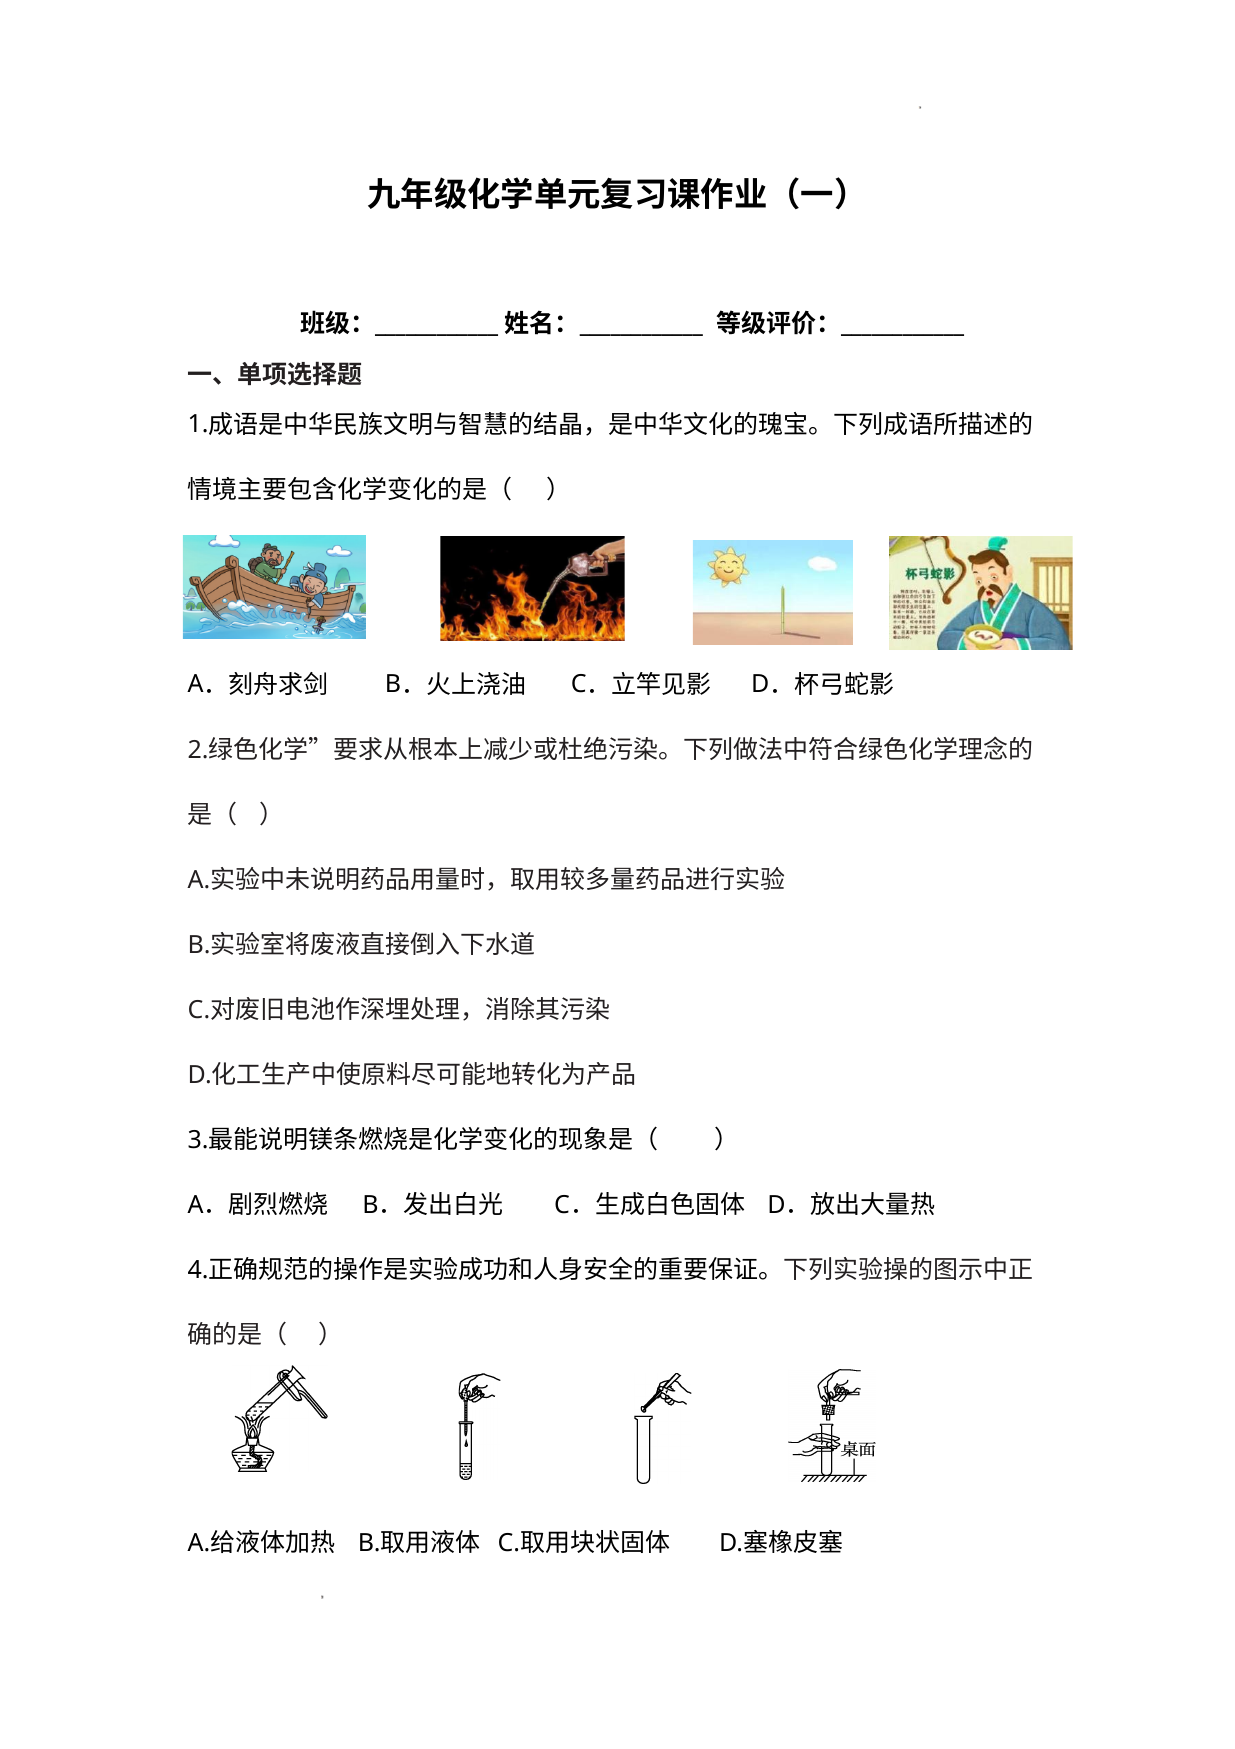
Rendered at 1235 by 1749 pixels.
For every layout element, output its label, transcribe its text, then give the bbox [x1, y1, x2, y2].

list 一、单项选择题 [187, 354, 1047, 390]
text A.给液体加热 B.取用液体 C.取用块状固体 D.塞橡皮塞 [187, 1508, 1047, 1573]
text 1.成语是中华民族文明与智慧的结晶，是中华文化的瑰宝。下列成语所描述的情境主要包含化学变化的是（ ） [187, 390, 1047, 520]
picture [889, 536, 1073, 650]
picture [182, 535, 366, 639]
text 2.绿色化学”要求从根本上减少或杜绝污染。下列做法中符合绿色化学理念的是（ ） [187, 715, 1047, 845]
picture [788, 1369, 876, 1482]
picture [458, 1373, 501, 1480]
text A．剧烈燃烧 B．发出白光 C．生成白色固体 D．放出大量热 [187, 1170, 1047, 1235]
text 九年级化学单元复习课作业（一） [187, 159, 1047, 224]
text A.实验中未说明药品用量时，取用较多量药品进行实验 [187, 845, 1047, 910]
picture [634, 1373, 692, 1484]
picture [692, 540, 853, 645]
text D.化工生产中使原料尽可能地转化为产品 [187, 1040, 1047, 1105]
text 3.最能说明镁条燃烧是化学变化的现象是（ ） [187, 1105, 1047, 1170]
text B.实验室将废液直接倒入下水道 [187, 910, 1047, 975]
text 4.正确规范的操作是实验成功和人身安全的重要保证。下列实验操的图示中正确的是（ ） [187, 1235, 1047, 1365]
text 班级：____________ 姓名：____________ 等级评价：____________ [237, 289, 1047, 354]
picture [231, 1365, 328, 1472]
text C.对废旧电池作深埋处理，消除其污染 [187, 975, 1047, 1040]
picture [440, 536, 625, 641]
text A．刻舟求剑 B．火上浇油 C．立竿见影 D．杯弓蛇影 [187, 585, 1047, 715]
